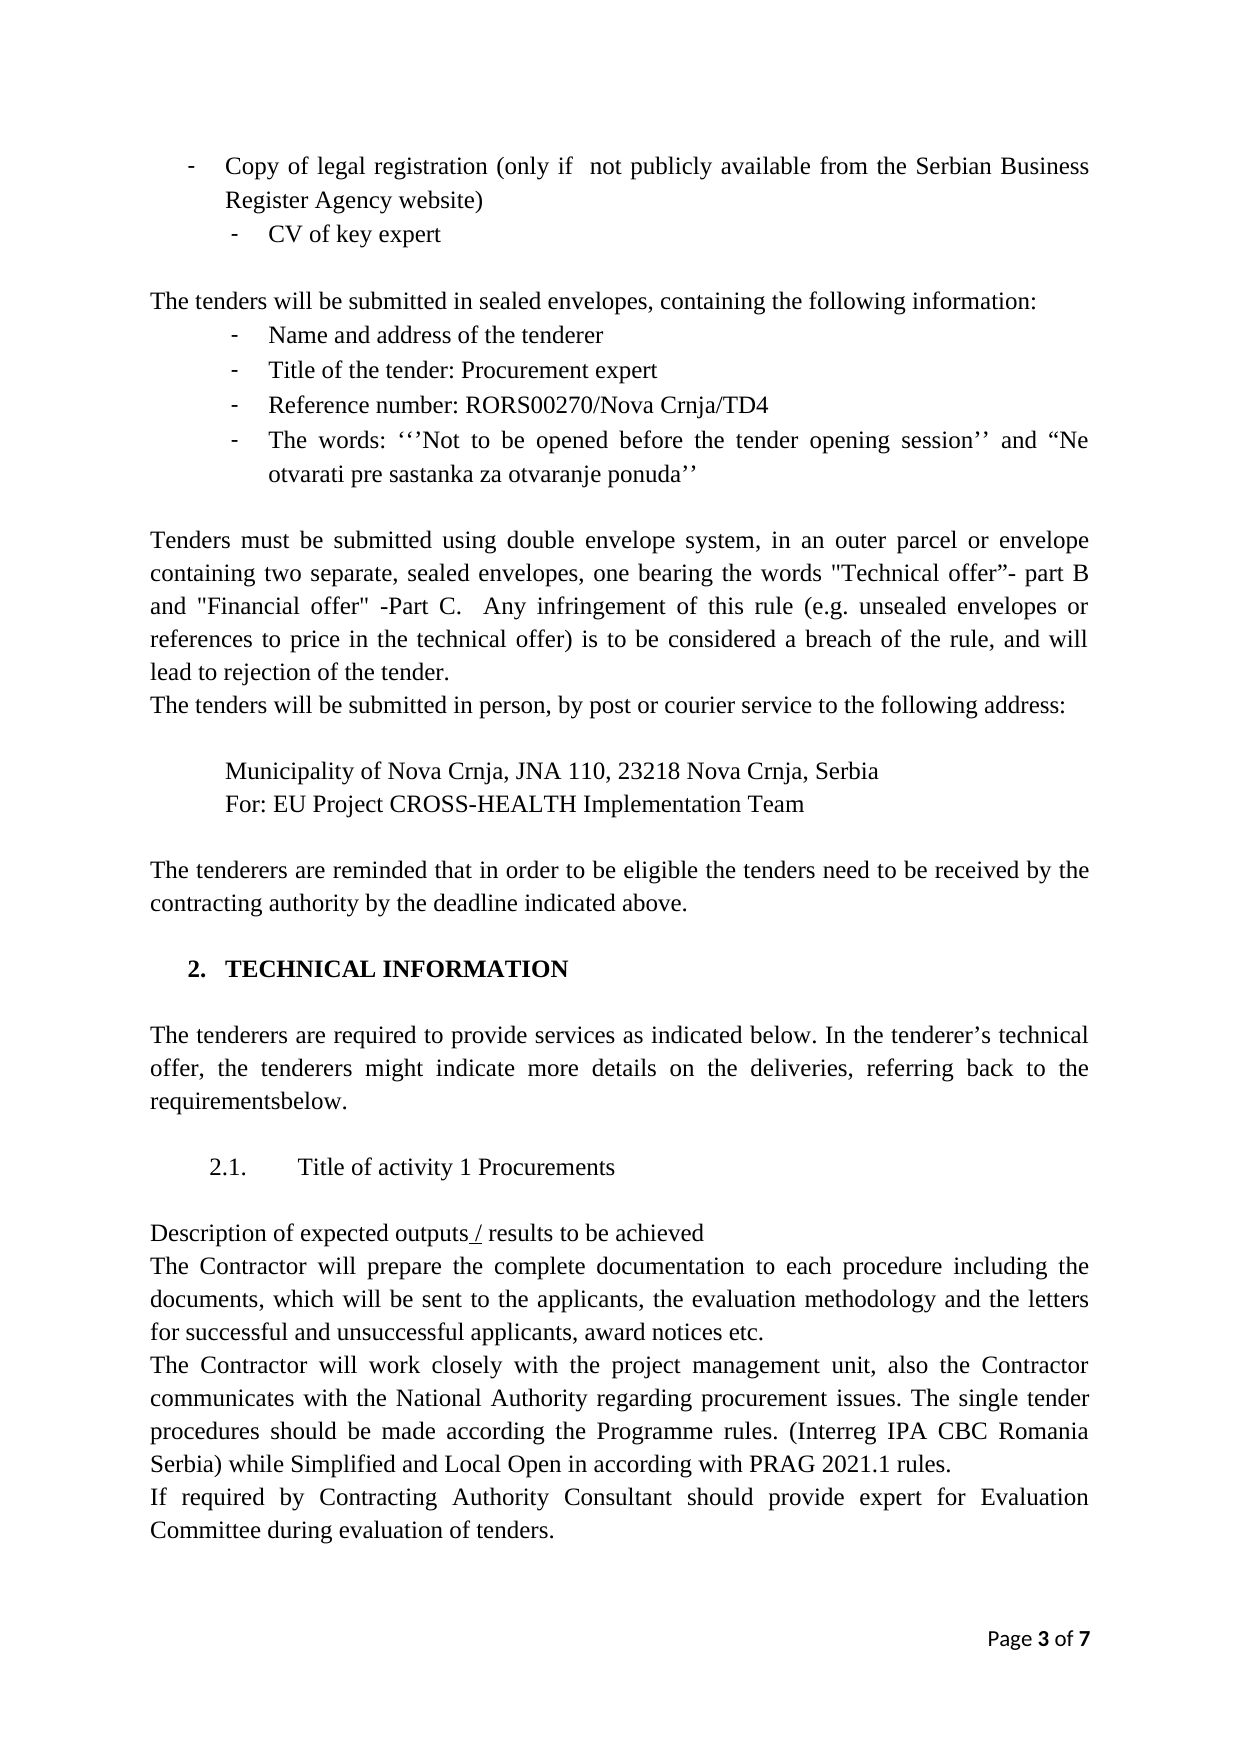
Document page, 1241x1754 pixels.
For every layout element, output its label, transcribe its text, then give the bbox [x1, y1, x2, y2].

list Name and address of the tenderer [231, 319, 1090, 349]
list Copy of legal registration (only if not publicly available from the Serbian Business Register Agency website) [187, 150, 1090, 213]
text The Contractor will work closely with the project management unit, also the Contractor communicates with the National Authority regarding procurement issues. The single tender procedures should be made according the Programme rules. (Interreg IPA CBC Romania Serbia) while Simplified and Local Open in according with PRAG 2021.1 rules. [150, 1350, 1090, 1478]
text If required by Contracting Authority Consultant should provide expert for Evaluation Committee during evaluation of tenders. [150, 1482, 1090, 1544]
text Description of expected outputs / results to be achieved [150, 1218, 1090, 1247]
list The words: ‘‘’Not to be opened before the tender opening session’’ and “Ne otvarati pre sastanka za otvaranje ponuda’’ [231, 424, 1090, 487]
text Tenders must be submitted using double envelope system, in an outer parcel or envelope containing two separate, sealed envelopes, one bearing the words "Technical offer”- part B and "Financial offer" -Part C. Any infringement of this rule (e.g. unsealed envelopes or references to price in the technical offer) is to be considered a breach of the rule, and will lead to rejection of the tender. [150, 525, 1090, 686]
text For: EU Project CROSS-HEALTH Implementation Team [225, 789, 1090, 818]
list TECHNICAL INFORMATION [187, 954, 1090, 983]
list Reference number: RORS00270/Nova Crnja/TD4 [231, 389, 1090, 419]
list Title of the tender: Procurement expert [231, 354, 1090, 384]
text The tenderers are required to provide services as indicated below. In the tenderer’s technical offer, the tenderers might indicate more details on the deliveries, referring back to the requirementsbelow. [150, 1020, 1090, 1115]
text Municipality of Nova Crnja, JNA 110, 23218 Nova Crnja, Serbia [225, 756, 1090, 784]
text The tenders will be submitted in person, by post or courier service to the following address: [150, 690, 1090, 718]
list CV of key expert [231, 218, 1090, 248]
text The tenderers are reminded that in order to be eligible the tenders need to be received by the contracting authority by the deadline indicated above. [150, 855, 1090, 917]
text The Contractor will prepare the complete documentation to each procedure including the documents, which will be sent to the applicants, the evaluation methodology and the letters for successful and unsuccessful applicants, award notices etc. [150, 1251, 1090, 1346]
text The tenders will be submitted in sealed envelopes, containing the following information: [150, 286, 1090, 314]
list Title of activity 1 Procurements [209, 1152, 1090, 1181]
